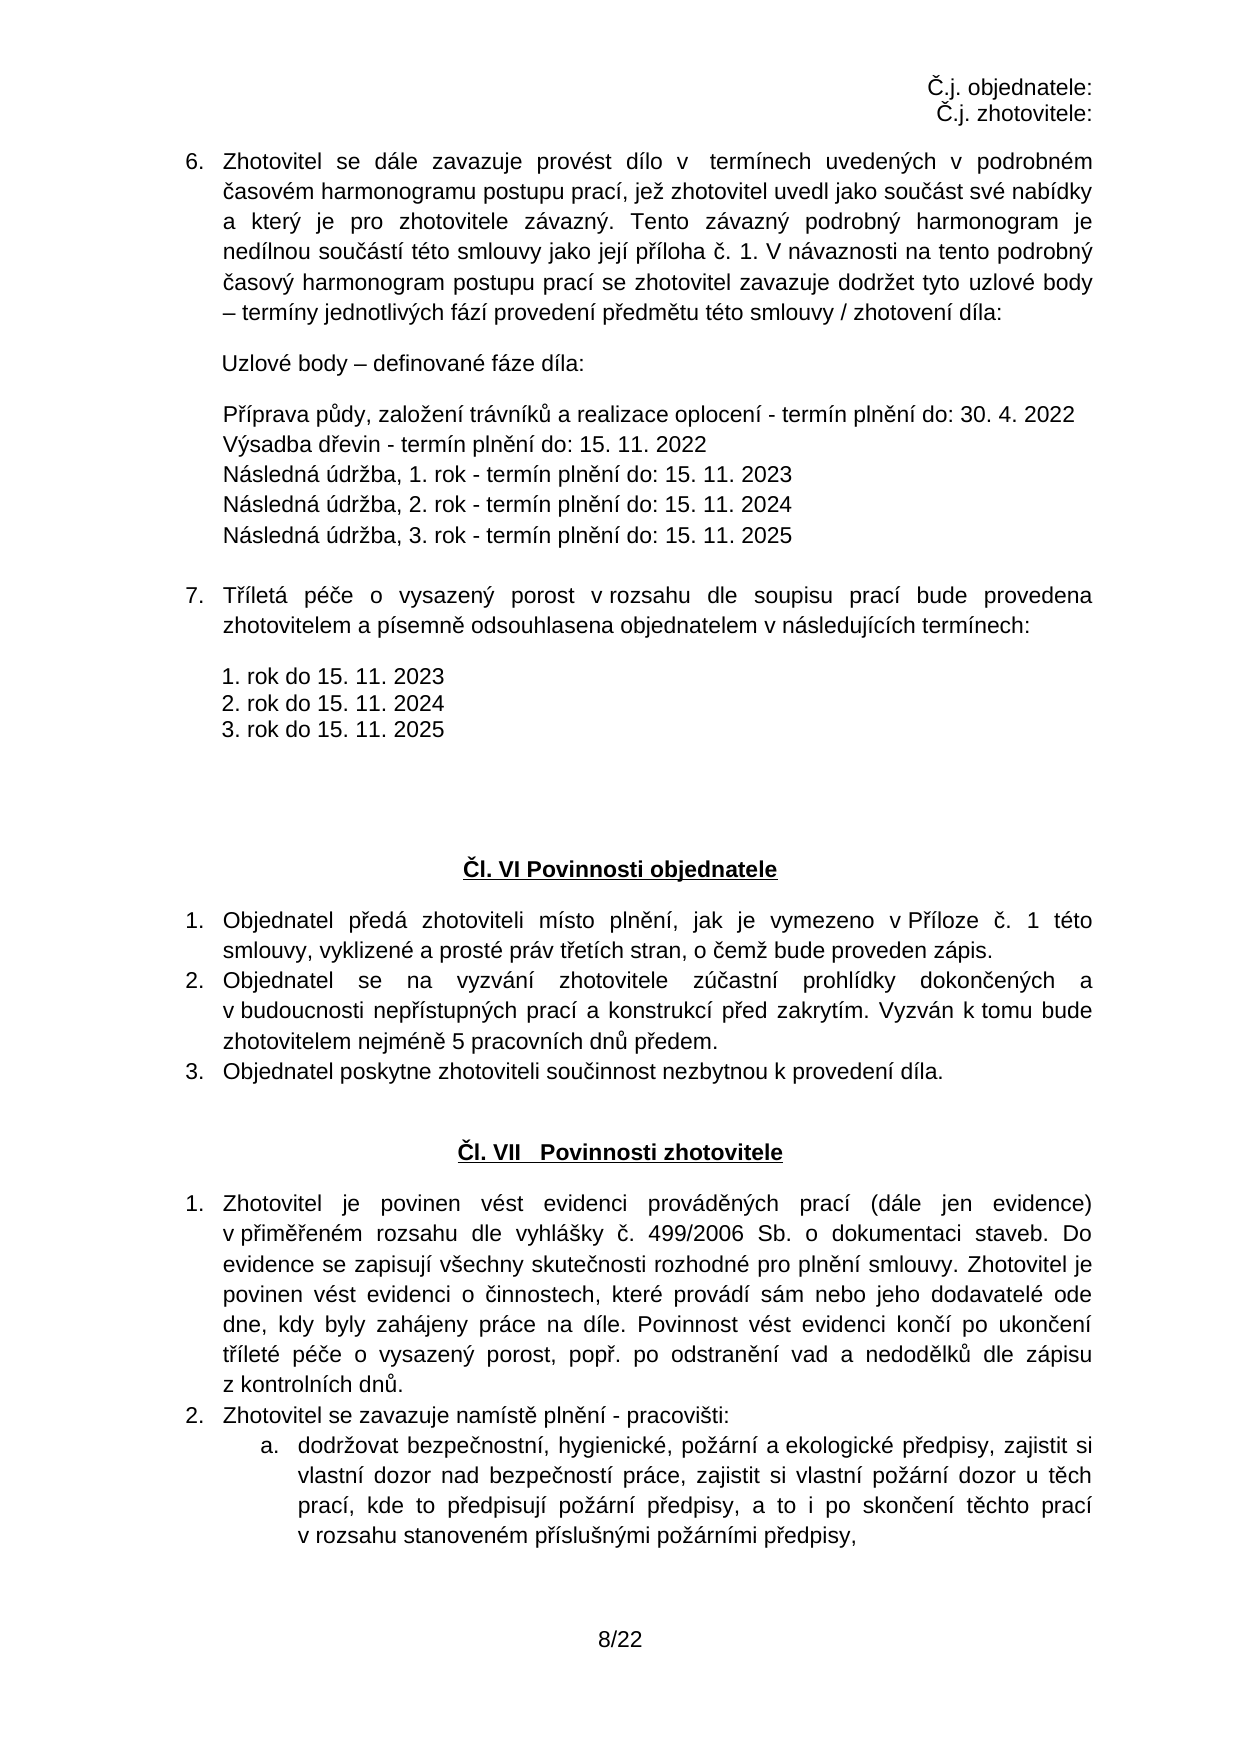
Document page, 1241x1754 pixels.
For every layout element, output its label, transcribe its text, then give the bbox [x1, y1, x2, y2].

list Následná údržba, 2. rok - termín plnění do: 15. 11. 2024 [223, 491, 1093, 518]
list Objednatel se na vyzvání zhotovitele zúčastní prohlídky dokončených a v budoucnosti nepřístupných prací a konstrukcí před zakrytím. Vyzván k tomu bude zhotovitelem nejméně 5 pracovních dnů předem. [185, 967, 1093, 1054]
list Příprava půdy, založení trávníků a realizace oplocení - termín plnění do: 30. 4. 2022 [223, 401, 1093, 427]
text Čl. VI Povinnosti objednatele [148, 856, 1093, 882]
text 2. rok do 15. 11. 2024 [221, 689, 1093, 716]
list Následná údržba, 1. rok - termín plnění do: 15. 11. 2023 [223, 461, 1093, 487]
text 3. rok do 15. 11. 2025 [221, 716, 1093, 742]
list Zhotovitel se dále zavazuje provést dílo v termínech uvedených v podrobném časovém harmonogramu postupu prací, jež zhotovitel uvedl jako součást své nabídky a který je pro zhotovitele závazný. Tento závazný podrobný harmonogram je nedílnou součástí této smlouvy jako její příloha č. 1. V návaznosti na tento podrobný časový harmonogram postupu prací se zhotovitel zavazuje dodržet tyto uzlové body – termíny jednotlivých fází provedení předmětu této smlouvy / zhotovení díla: [185, 148, 1093, 325]
list dodržovat bezpečnostní, hygienické, požární a ekologické předpisy, zajistit si vlastní dozor nad bezpečností práce, zajistit si vlastní požární dozor u těch prací, kde to předpisují požární předpisy, a to i po skončení těchto prací v rozsahu stanoveném příslušnými požárními předpisy, [260, 1432, 1093, 1549]
list Tříletá péče o vysazený porost v rozsahu dle soupisu prací bude provedena zhotovitelem a písemně odsouhlasena objednatelem v následujících termínech: [185, 582, 1093, 638]
list Zhotovitel je povinen vést evidenci prováděných prací (dále jen evidence) v přiměřeném rozsahu dle vyhlášky č. 499/2006 Sb. o dokumentaci staveb. Do evidence se zapisují všechny skutečnosti rozhodné pro plnění smlouvy. Zhotovitel je povinen vést evidenci o činnostech, které provádí sám nebo jeho dodavatelé ode dne, kdy byly zahájeny práce na díle. Povinnost vést evidenci končí po ukončení tříleté péče o vysazený porost, popř. po odstranění vad a nedodělků dle zápisu z kontrolních dnů. [185, 1190, 1093, 1398]
text Čl. VII Povinnosti zhotovitele [148, 1139, 1093, 1165]
list Objednatel poskytne zhotoviteli součinnost nezbytnou k provedení díla. [185, 1058, 1093, 1084]
text 1. rok do 15. 11. 2023 [221, 663, 1093, 689]
list Následná údržba, 3. rok - termín plnění do: 15. 11. 2025 [223, 522, 1093, 548]
list Objednatel předá zhotoviteli místo plnění, jak je vymezeno v Příloze č. 1 této smlouvy, vyklizené a prosté práv třetích stran, o čemž bude proveden zápis. [185, 907, 1093, 963]
list Výsadba dřevin - termín plnění do: 15. 11. 2022 [223, 431, 1093, 457]
text Uzlové body – definované fáze díla: [148, 350, 1093, 376]
list Zhotovitel se zavazuje namístě plnění - pracovišti: [185, 1402, 1093, 1428]
